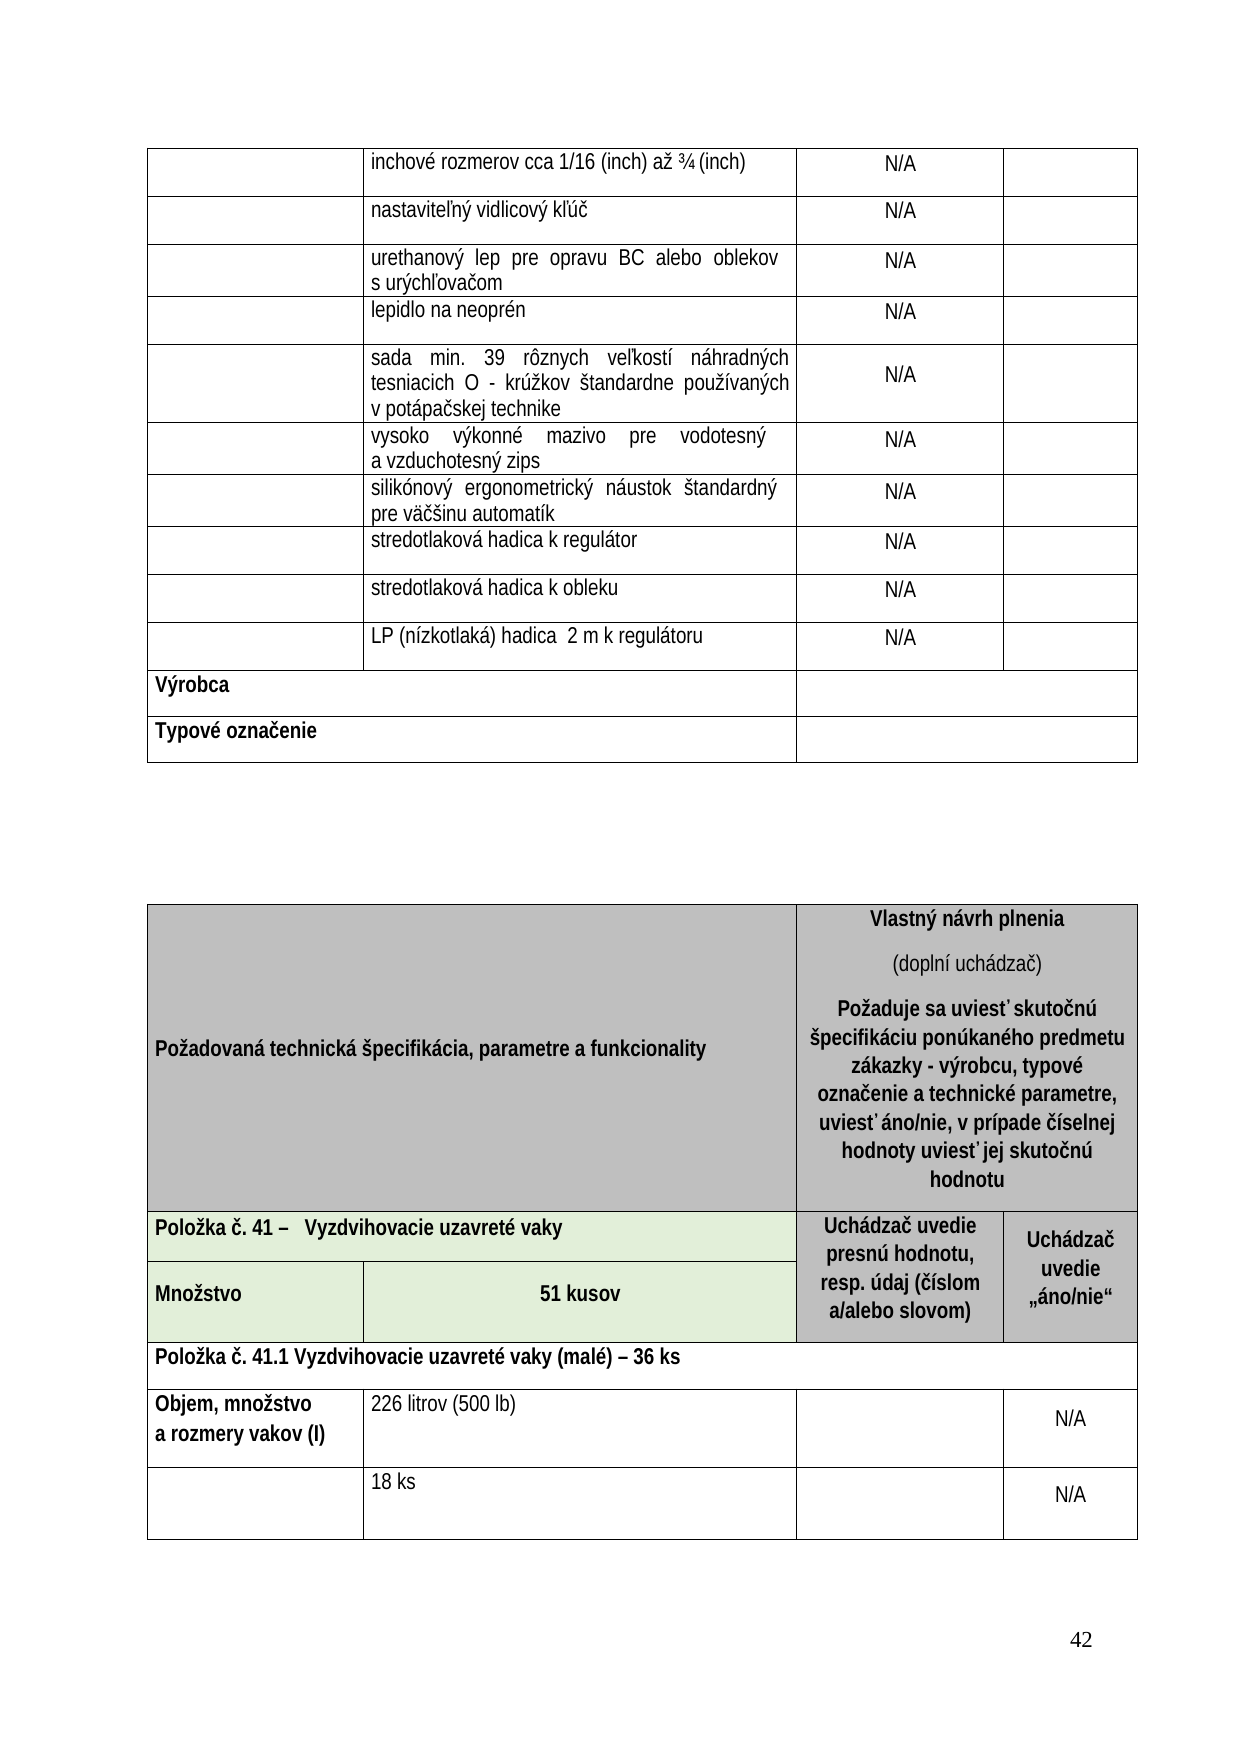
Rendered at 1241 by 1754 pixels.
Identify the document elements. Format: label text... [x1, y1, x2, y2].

table_cell LP (nízkotlaká) hadica 2 m k regulátoru [364, 623, 796, 670]
table_cell N/A [1004, 1390, 1137, 1467]
table_cell Objem, množstvo a rozmery vakov (I) [148, 1390, 363, 1467]
table_cell silikónový ergonometrický náustok štandardný pre väčšinu automatík [364, 475, 796, 526]
table_cell [1004, 245, 1137, 296]
table_cell N/A [797, 575, 1003, 622]
table_cell [1004, 197, 1137, 243]
table_cell Položka č. 41 – Vyzdvihovacie uzavreté vaky [148, 1212, 796, 1261]
table_cell N/A [797, 475, 1003, 526]
table_cell [1004, 297, 1137, 344]
table_cell [1004, 345, 1137, 422]
table_cell Uchádzač uvedie presnú hodnotu, resp. údaj (číslom a/alebo slovom) [797, 1212, 1003, 1342]
table_cell urethanový lep pre opravu BC alebo oblekov s urýchľovačom [364, 245, 796, 296]
table_cell [148, 423, 363, 474]
table_cell [797, 717, 1137, 762]
table_cell sada min. 39 rôznych veľkostí náhradných tesniacich O - krúžkov štandardne používaných v potápačskej technike [364, 345, 796, 422]
table_cell [148, 197, 363, 243]
table_cell [148, 1468, 363, 1539]
table_cell N/A [797, 245, 1003, 296]
table_cell [1004, 623, 1137, 670]
table_cell [148, 345, 363, 422]
table_cell [148, 475, 363, 526]
table_header Vlastný návrh plnenia (doplní uchádzač) Požaduje sa uviesť skutočnú špecifikáciu ponúkaného predmetu zákazky - výrobcu, typové označenie a technické parametre, uviesť áno/nie, v prípade číselnej hodnoty uviesť jej skutočnú hodnotu [797, 905, 1137, 1211]
table_cell vysoko výkonné mazivo pre vodotesný a vzduchotesný zips [364, 423, 796, 474]
table_cell N/A [797, 527, 1003, 574]
table_cell [1004, 149, 1137, 196]
table_cell Typové označenie [148, 717, 796, 762]
table_cell Množstvo [148, 1262, 363, 1342]
table_cell nastaviteľný vidlicový kľúč [364, 197, 796, 243]
table_header Požadovaná technická špecifikácia, parametre a funkcionality [148, 905, 796, 1211]
table_cell 226 litrov (500 lb) [364, 1390, 796, 1467]
table_cell N/A [797, 197, 1003, 243]
table_cell Položka č. 41.1 Vyzdvihovacie uzavreté vaky (malé) – 36 ks [148, 1343, 1137, 1388]
table_cell N/A [797, 345, 1003, 422]
table_cell [797, 1390, 1003, 1467]
table_cell [1004, 475, 1137, 526]
table_cell [797, 671, 1137, 716]
table_cell inchové rozmerov cca 1/16 (inch) až ¾ (inch) [364, 149, 796, 196]
table_cell [148, 245, 363, 296]
table_cell lepidlo na neoprén [364, 297, 796, 344]
table_cell [1004, 575, 1137, 622]
table_cell [148, 623, 363, 670]
table_cell Výrobca [148, 671, 796, 716]
table_cell [148, 149, 363, 196]
table_cell [148, 527, 363, 574]
table_cell N/A [797, 623, 1003, 670]
table_cell N/A [797, 297, 1003, 344]
table_cell [148, 575, 363, 622]
table_cell Uchádzač uvedie „áno/nie“ [1004, 1212, 1137, 1342]
table_cell 18 ks [364, 1468, 796, 1539]
table_cell stredotlaková hadica k regulátor [364, 527, 796, 574]
table_cell N/A [1004, 1468, 1137, 1539]
table_cell N/A [797, 149, 1003, 196]
table_cell [1004, 423, 1137, 474]
table_cell [1004, 527, 1137, 574]
table_cell [797, 1468, 1003, 1539]
table_cell [148, 297, 363, 344]
table_cell N/A [797, 423, 1003, 474]
table_cell stredotlaková hadica k obleku [364, 575, 796, 622]
table_cell 51 kusov [364, 1262, 796, 1342]
